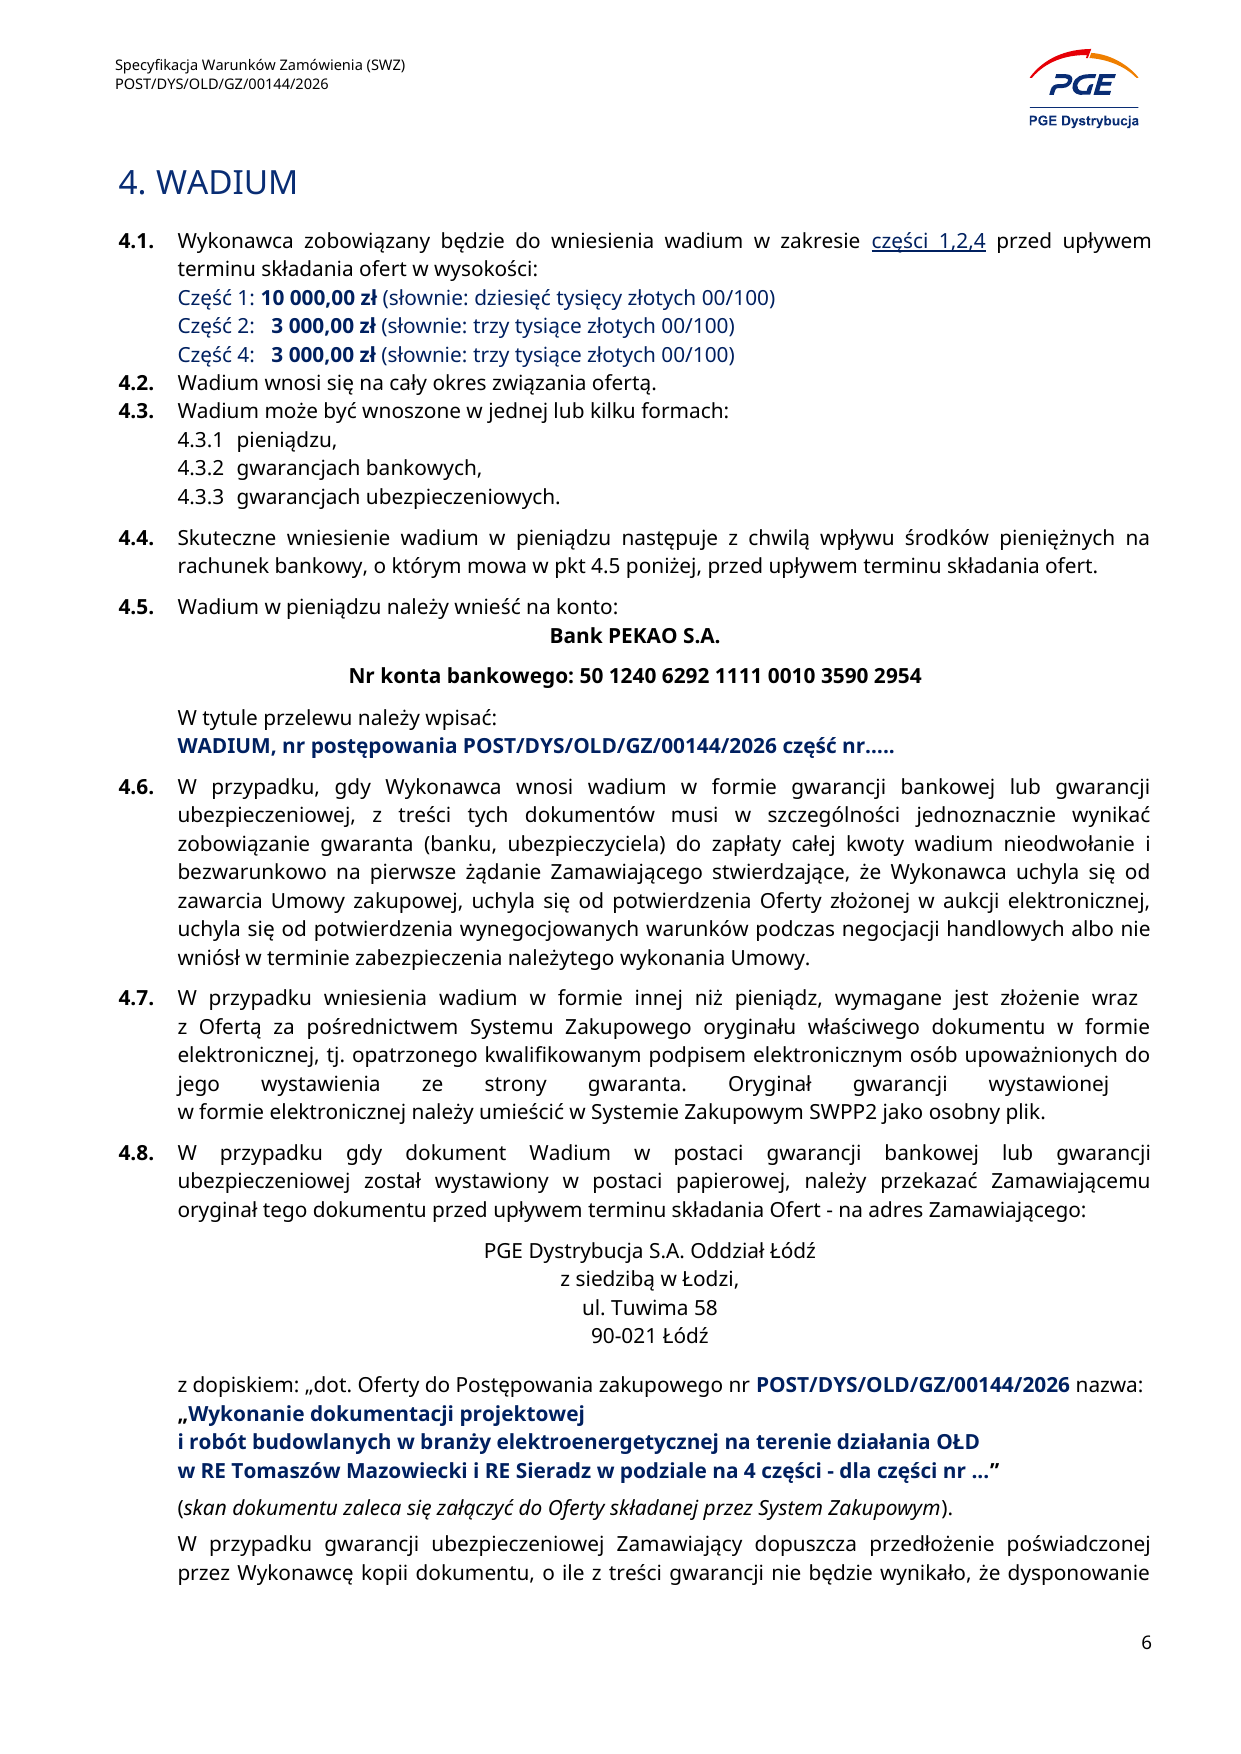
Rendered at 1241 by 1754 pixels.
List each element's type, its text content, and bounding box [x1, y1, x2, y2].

list Wadium wnosi się na cały okres związania ofertą. [118, 368, 1152, 397]
list Skuteczne wniesienie wadium w pieniądzu następuje z chwilą wpływu środków pieniężnych na rachunek bankowy, o którym mowa w pkt 4.5 poniżej, przed upływem terminu składania ofert. [118, 523, 1152, 580]
list gwarancjach ubezpieczeniowych. [177, 482, 1146, 510]
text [177, 1529, 1152, 1586]
list pieniądzu, [177, 425, 1146, 453]
text WADIUM, nr postępowania POST/DYS/OLD/GZ/00144/2026 część nr….. [177, 731, 1152, 759]
list Wadium może być wnoszone w jednej lub kilku formach: [118, 397, 1152, 425]
list W przypadku wniesienia wadium w formie innej niż pieniądz, wymagane jest złożenie wraz z Ofertą za pośrednictwem Systemu Zakupowego oryginału właściwego dokumentu w formie elektronicznej, tj. opatrzonego kwalifikowanym podpisem elektronicznym osób upoważnionych do jego wystawienia ze strony gwaranta. Oryginał gwarancji wystawionej w formie elektronicznej należy umieścić w Systemie Zakupowym SWPP2 jako osobny plik. [118, 983, 1152, 1126]
text z dopiskiem: „dot. Oferty do Postępowania zakupowego nr POST/DYS/OLD/GZ/00144/2026 nazwa: „Wykonanie dokumentacji projektowej i robót budowlanych w branży elektroenergetycznej na terenie działania OŁD w RE Tomaszów Mazowiecki i RE Sieradz w podziale na 4 części - dla części nr ...” [177, 1371, 1152, 1484]
list Część 1: 10 000,00 zł (słownie: dziesięć tysięcy złotych 00/100) [177, 283, 1152, 311]
text (skan dokumentu zaleca się załączyć do Oferty składanej przez System Zakupowym). [177, 1493, 1152, 1521]
list ul. Tuwima 58 [148, 1293, 1152, 1321]
text Bank PEKAO S.A. [118, 621, 1152, 649]
list Wykonawca zobowiązany będzie do wniesienia wadium w zakresie części 1,2,4 przed upływem terminu składania ofert w wysokości: [118, 226, 1152, 283]
list z siedzibą w Łodzi, [148, 1264, 1152, 1293]
list W przypadku, gdy Wykonawca wnosi wadium w formie gwarancji bankowej lub gwarancji ubezpieczeniowej, z treści tych dokumentów musi w szczególności jednoznacznie wynikać zobowiązanie gwaranta (banku, ubezpieczyciela) do zapłaty całej kwoty wadium nieodwołanie i bezwarunkowo na pierwsze żądanie Zamawiającego stwierdzające, że Wykonawca uchyla się od zawarcia Umowy zakupowej, uchyla się od potwierdzenia Oferty złożonej w aukcji elektronicznej, uchyla się od potwierdzenia wynegocjowanych warunków podczas negocjacji handlowych albo nie wniósł w terminie zabezpieczenia należytego wykonania Umowy. [118, 772, 1152, 971]
text Nr konta bankowego: 50 1240 6292 1111 0010 3590 2954 [118, 662, 1152, 690]
list Część 4: 3 000,00 zł (słownie: trzy tysiące złotych 00/100) [177, 340, 1152, 368]
list 90-021 Łódź [148, 1321, 1152, 1350]
subtitle WADIUM [118, 159, 1152, 204]
text W tytule przelewu należy wpisać: [177, 703, 1152, 731]
list W przypadku gdy dokument Wadium w postaci gwarancji bankowej lub gwarancji ubezpieczeniowej został wystawiony w postaci papierowej, należy przekazać Zamawiającemu oryginał tego dokumentu przed upływem terminu składania Ofert - na adres Zamawiającego: [118, 1138, 1152, 1223]
list Wadium w pieniądzu należy wnieść na konto: [118, 592, 1152, 621]
list Część 2: 3 000,00 zł (słownie: trzy tysiące złotych 00/100) [177, 311, 1152, 340]
list gwarancjach bankowych, [177, 453, 1146, 482]
list PGE Dystrybucja S.A. Oddział Łódź [148, 1236, 1152, 1264]
